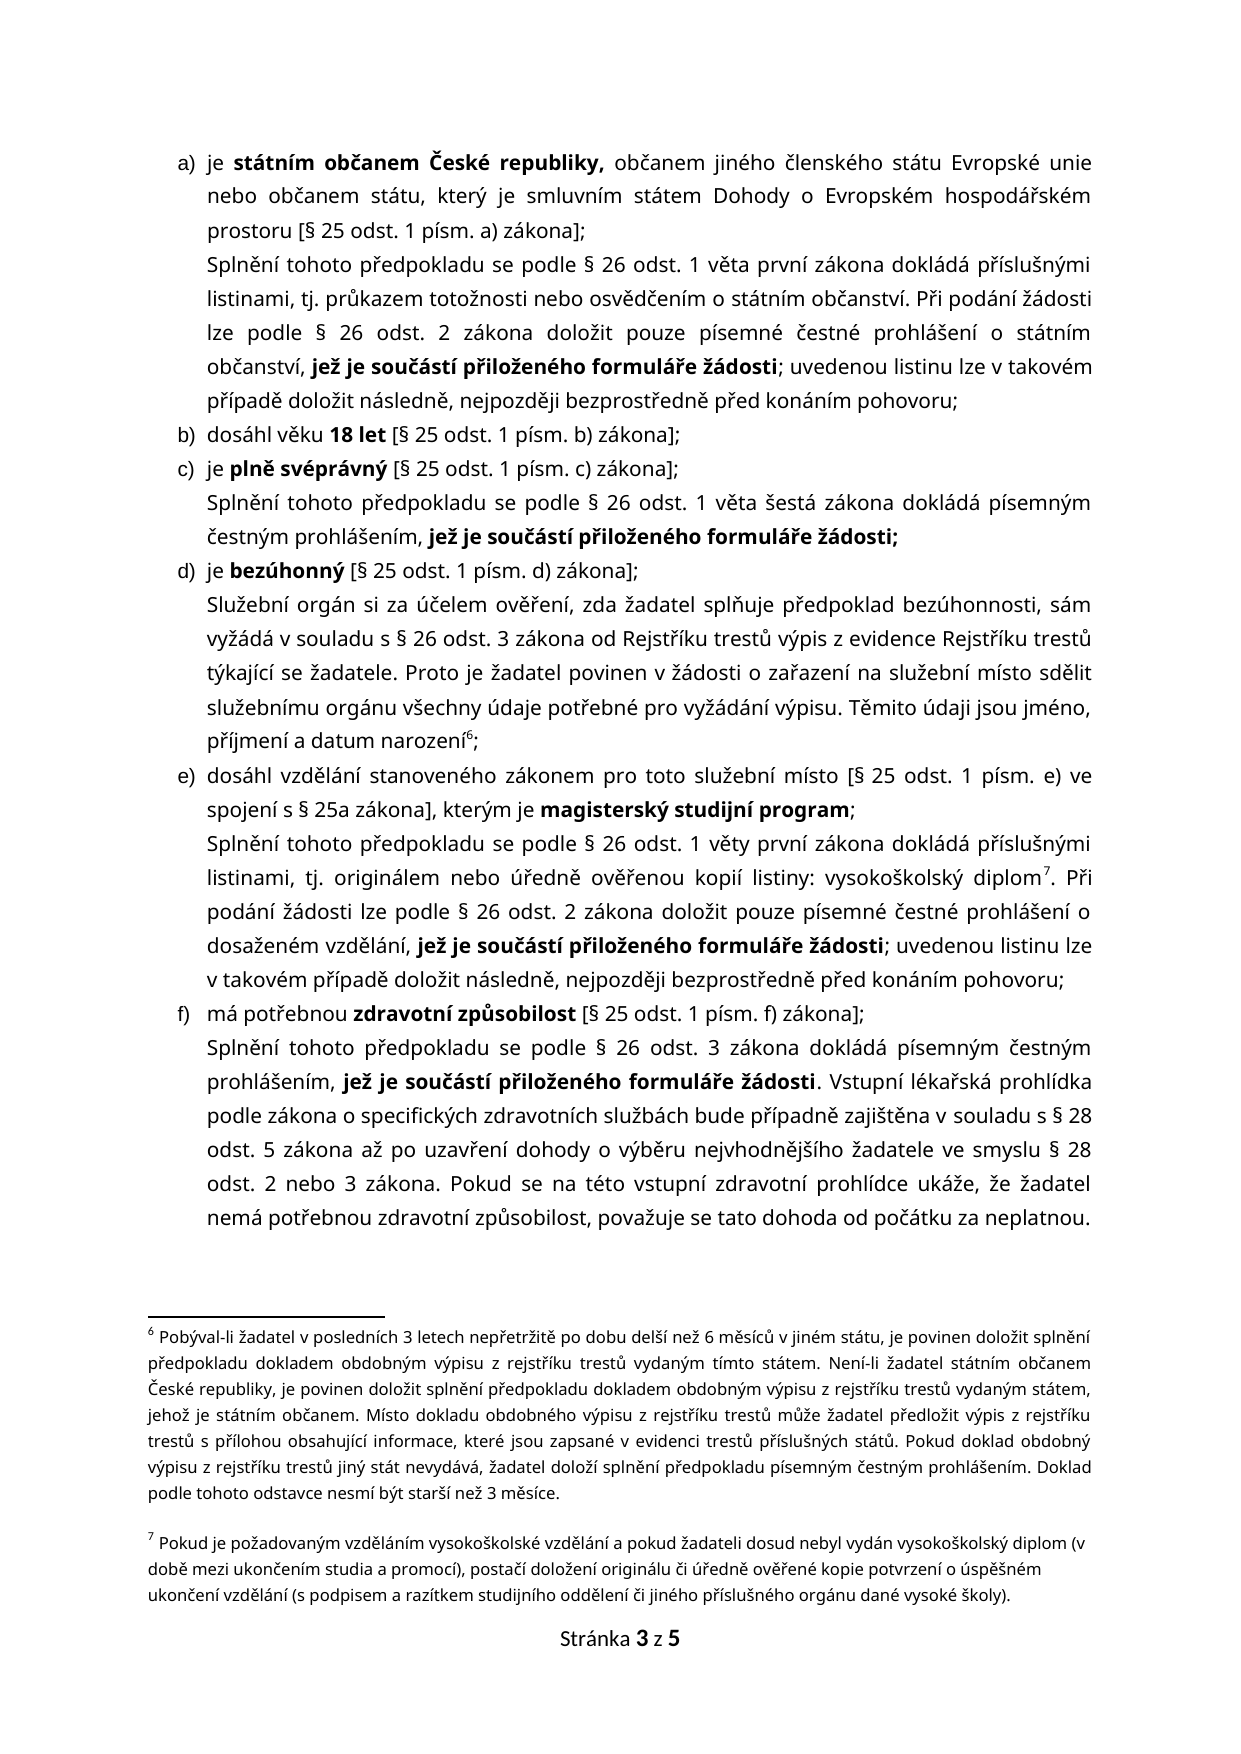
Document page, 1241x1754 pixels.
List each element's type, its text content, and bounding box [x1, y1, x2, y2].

list dosáhl věku 18 let [§ 25 odst. 1 písm. b) zákona]; [177, 420, 1093, 448]
text Splnění tohoto předpokladu se podle § 26 odst. 1 věta šestá zákona dokládá písemným čestným prohlášením, jež je součástí přiloženého formuláře žádosti; [207, 488, 1093, 551]
list je bezúhonný [§ 25 odst. 1 písm. d) zákona]; [177, 556, 1093, 585]
list má potřebnou zdravotní způsobilost [§ 25 odst. 1 písm. f) zákona]; [177, 999, 1093, 1028]
text Splnění tohoto předpokladu se podle § 26 odst. 1 věty první zákona dokládá příslušnými listinami, tj. originálem nebo úředně ověřenou kopií listiny: vysokoškolský diplom. Při podání žádosti lze podle § 26 odst. 2 zákona doložit pouze písemné čestné prohlášení o dosaženém vzdělání, jež je součástí přiloženého formuláře žádosti; uvedenou listinu lze v takovém případě doložit následně, nejpozději bezprostředně před konáním pohovoru; [207, 829, 1093, 993]
text Splnění tohoto předpokladu se podle § 26 odst. 1 věta první zákona dokládá příslušnými listinami, tj. průkazem totožnosti nebo osvědčením o státním občanství. Při podání žádosti lze podle § 26 odst. 2 zákona doložit pouze písemné čestné prohlášení o státním občanství, jež je součástí přiloženého formuláře žádosti; uvedenou listinu lze v takovém případě doložit následně, nejpozději bezprostředně před konáním pohovoru; [207, 250, 1093, 414]
text Splnění tohoto předpokladu se podle § 26 odst. 3 zákona dokládá písemným čestným prohlášením, jež je součástí přiloženého formuláře žádosti. Vstupní lékařská prohlídka podle zákona o specifických zdravotních službách bude případně zajištěna v souladu s § 28 odst. 5 zákona až po uzavření dohody o výběru nejvhodnějšího žadatele ve smyslu § 28 odst. 2 nebo 3 zákona. Pokud se na této vstupní zdravotní prohlídce ukáže, že žadatel nemá potřebnou zdravotní způsobilost, považuje se tato dohoda od počátku za neplatnou. [207, 1033, 1093, 1232]
list je plně svéprávný [§ 25 odst. 1 písm. c) zákona]; [177, 454, 1093, 483]
list dosáhl vzdělání stanoveného zákonem pro toto služební místo [§ 25 odst. 1 písm. e) ve spojení s § 25a zákona], kterým je magisterský studijní program; [177, 761, 1093, 823]
list je státním občanem České republiky, občanem jiného členského státu Evropské unie nebo občanem státu, který je smluvním státem Dohody o Evropském hospodářském prostoru [§ 25 odst. 1 písm. a) zákona]; [177, 148, 1093, 244]
text Služební orgán si za účelem ověření, zda žadatel splňuje předpoklad bezúhonnosti, sám vyžádá v souladu s § 26 odst. 3 zákona od Rejstříku trestů výpis z evidence Rejstříku trestů týkající se žadatele. Proto je žadatel povinen v žádosti o zařazení na služební místo sdělit služebnímu orgánu všechny údaje potřebné pro vyžádání výpisu. Těmito údaji jsou jméno, příjmení a datum narození; [207, 590, 1093, 755]
